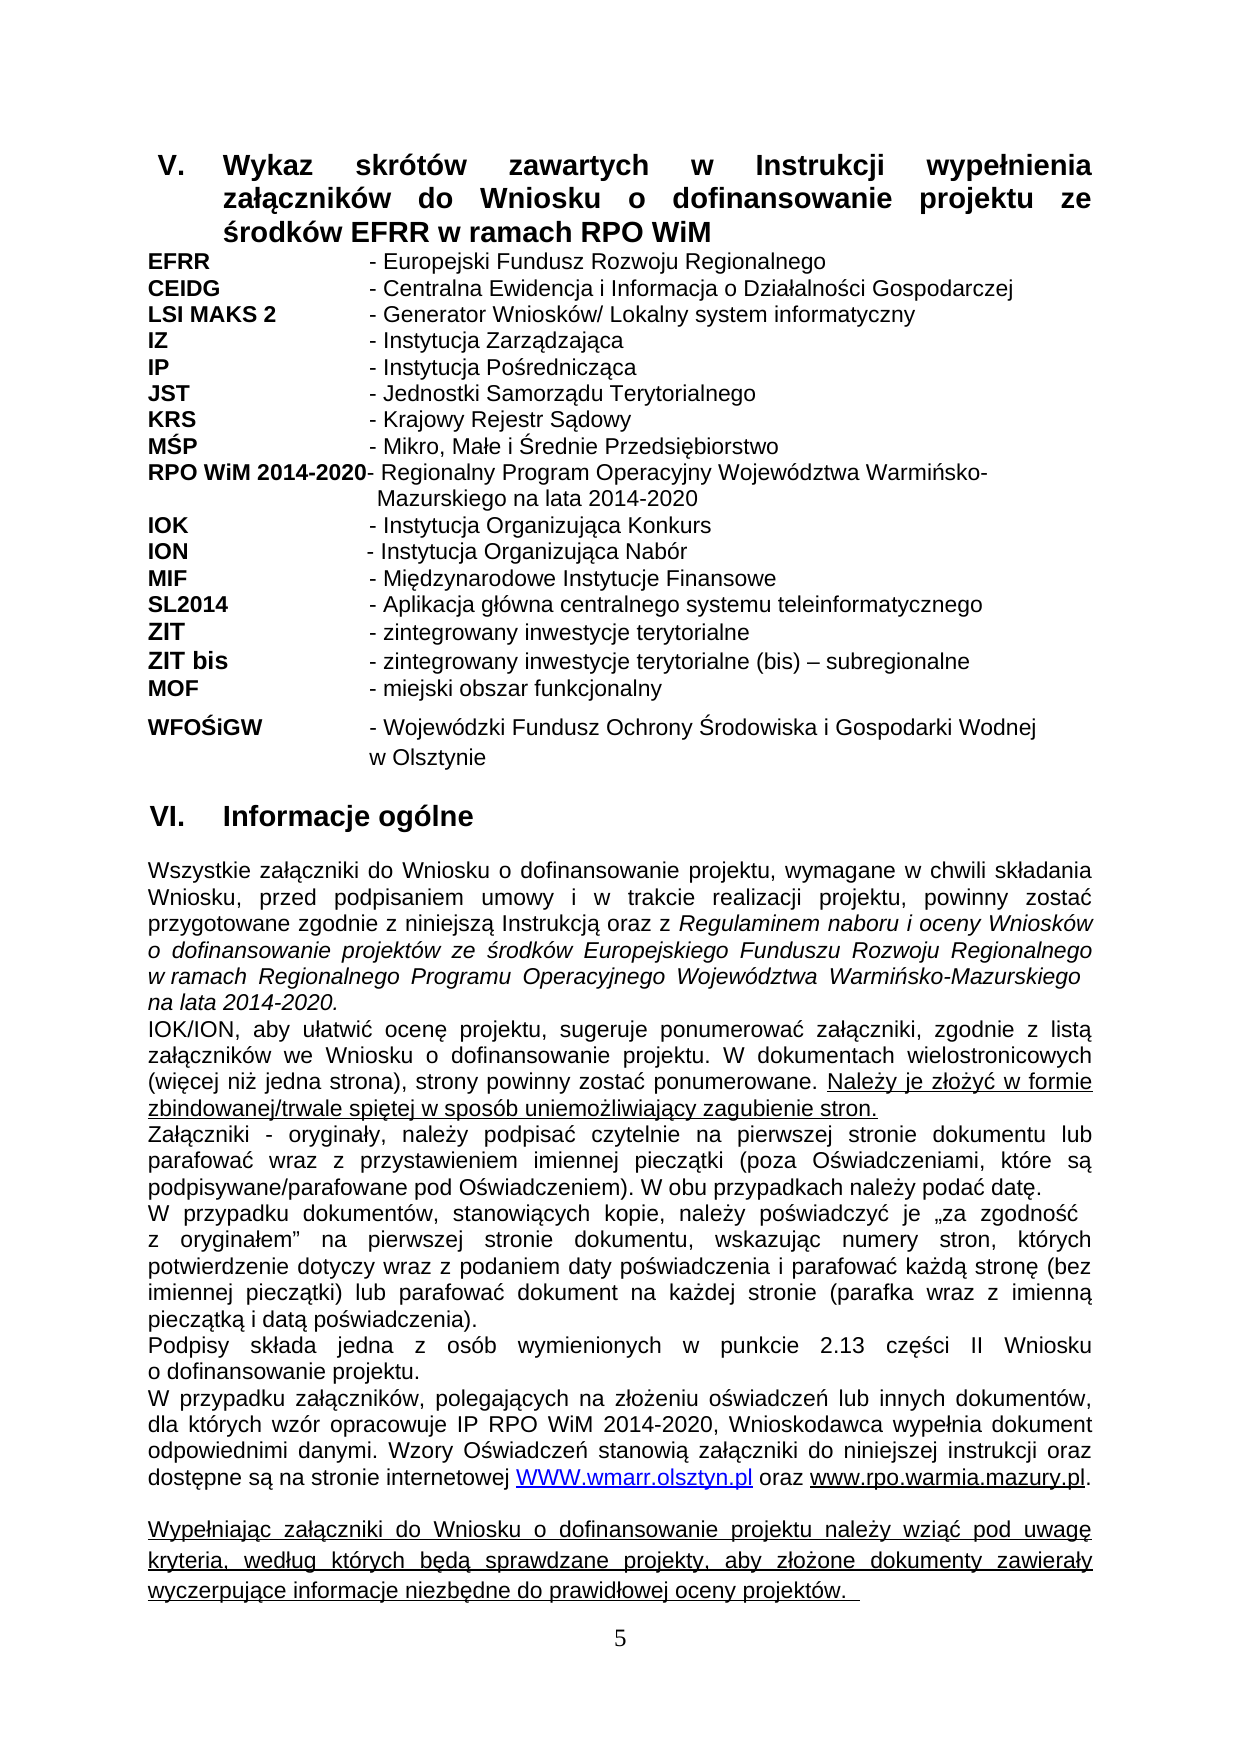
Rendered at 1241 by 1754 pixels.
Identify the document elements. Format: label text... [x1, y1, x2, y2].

text LSI MAKS 2 - Generator Wniosków/ Lokalny system informatyczny [148, 301, 1093, 327]
text WFOŚiGW - Wojewódzki Fundusz Ochrony Środowiska i Gospodarki Wodnej w Olsztynie [148, 713, 1093, 770]
text CEIDG - Centralna Ewidencja i Informacja o Działalności Gospodarczej [148, 274, 1093, 301]
text IOK - Instytucja Organizująca Konkurs [148, 512, 1093, 538]
text Załączniki - oryginały, należy podpisać czytelnie na pierwszej stronie dokumentu lub parafować wraz z przystawieniem imiennej pieczątki (poza Oświadczeniami, które są podpisywane/parafowane pod Oświadczeniem). W obu przypadkach należy podać datę. [148, 1121, 1093, 1200]
text MOF - miejski obszar funkcjonalny [148, 675, 1093, 701]
text W przypadku załączników, polegających na złożeniu oświadczeń lub innych dokumentów, dla których wzór opracowuje IP RPO WiM 2014-2020, Wnioskodawca wypełnia dokument odpowiednimi danymi. Wzory Oświadczeń stanowią załączniki do niniejszej instrukcji oraz dostępne są na stronie internetowej WWW.wmarr.olsztyn.pl oraz www.rpo.warmia.mazury.pl. [148, 1384, 1093, 1490]
list Informacje ogólne [185, 799, 1093, 832]
text Wypełniając załączniki do Wniosku o dofinansowanie projektu należy wziąć pod uwagę kryteria, według których będą sprawdzane projekty, aby złożone dokumenty zawierały wyczerpujące informacje niezbędne do prawidłowej oceny projektów. [148, 1571, 1093, 1603]
text IP - Instytucja Pośrednicząca [148, 354, 1093, 380]
text JST - Jednostki Samorządu Terytorialnego [148, 380, 1093, 406]
text Podpisy składa jedna z osób wymienionych w punkcie 2.13 części II Wniosku o dofinansowanie projektu. [148, 1332, 1093, 1384]
text MIF - Międzynarodowe Instytucje Finansowe [148, 564, 1093, 591]
text ZIT bis - zintegrowany inwestycje terytorialne (bis) – subregionalne [148, 646, 1093, 675]
text IOK/ION, aby ułatwić ocenę projektu, sugeruje ponumerować załączniki, zgodnie z listą załączników we Wniosku o dofinansowanie projektu. W dokumentach wielostronicowych (więcej niż jedna strona), strony powinny zostać ponumerowane. Należy je złożyć w formie zbindowanej/trwale spiętej w sposób uniemożliwiający zagubienie stron. [148, 1016, 1093, 1121]
text W przypadku dokumentów, stanowiących kopie, należy poświadczyć je „za zgodność z oryginałem” na pierwszej stronie dokumentu, wskazując numery stron, których potwierdzenie dotyczy wraz z podaniem daty poświadczenia i parafować każdą stronę (bez imiennej pieczątki) lub parafować dokument na każdej stronie (parafka wraz z imienną pieczątką i datą poświadczenia). [148, 1200, 1093, 1332]
text KRS - Krajowy Rejestr Sądowy [148, 406, 1093, 433]
text ZIT - zintegrowany inwestycje terytorialne [148, 617, 1093, 646]
text SL2014 - Aplikacja główna centralnego systemu teleinformatycznego [148, 591, 1093, 617]
text Wypełniając załączniki do Wniosku o dofinansowanie projektu należy wziąć pod uwagę kryteria, według których będą sprawdzane projekty, aby złożone dokumenty zawierały wyczerpujące informacje niezbędne do prawidłowej oceny projektów. [148, 1516, 1093, 1569]
text ION - Instytucja Organizująca Nabór [148, 538, 1093, 564]
text IZ - Instytucja Zarządzająca [148, 327, 1093, 354]
text Mazurskiego na lata 2014-2020 [148, 485, 1093, 512]
text MŚP - Mikro, Małe i Średnie Przedsiębiorstwo [148, 433, 1093, 459]
text RPO WiM 2014-2020- Regionalny Program Operacyjny Województwa Warmińsko- [148, 459, 1093, 485]
text EFRR - Europejski Fundusz Rozwoju Regionalnego [148, 248, 1093, 274]
list Wykaz skrótów zawartych w Instrukcji wypełnienia załączników do Wniosku o dofinansowanie projektu ze środków EFRR w ramach RPO WiM [185, 148, 1093, 248]
text Wszystkie załączniki do Wniosku o dofinansowanie projektu, wymagane w chwili składania Wniosku, przed podpisaniem umowy i w trakcie realizacji projektu, powinny zostać przygotowane zgodnie z niniejszą Instrukcją oraz z Regulaminem naboru i oceny Wniosków o dofinansowanie projektów ze środków Europejskiego Funduszu Rozwoju Regionalnego w ramach Regionalnego Programu Operacyjnego Województwa Warmińsko-Mazurskiego na lata 2014-2020. [148, 857, 1093, 1016]
